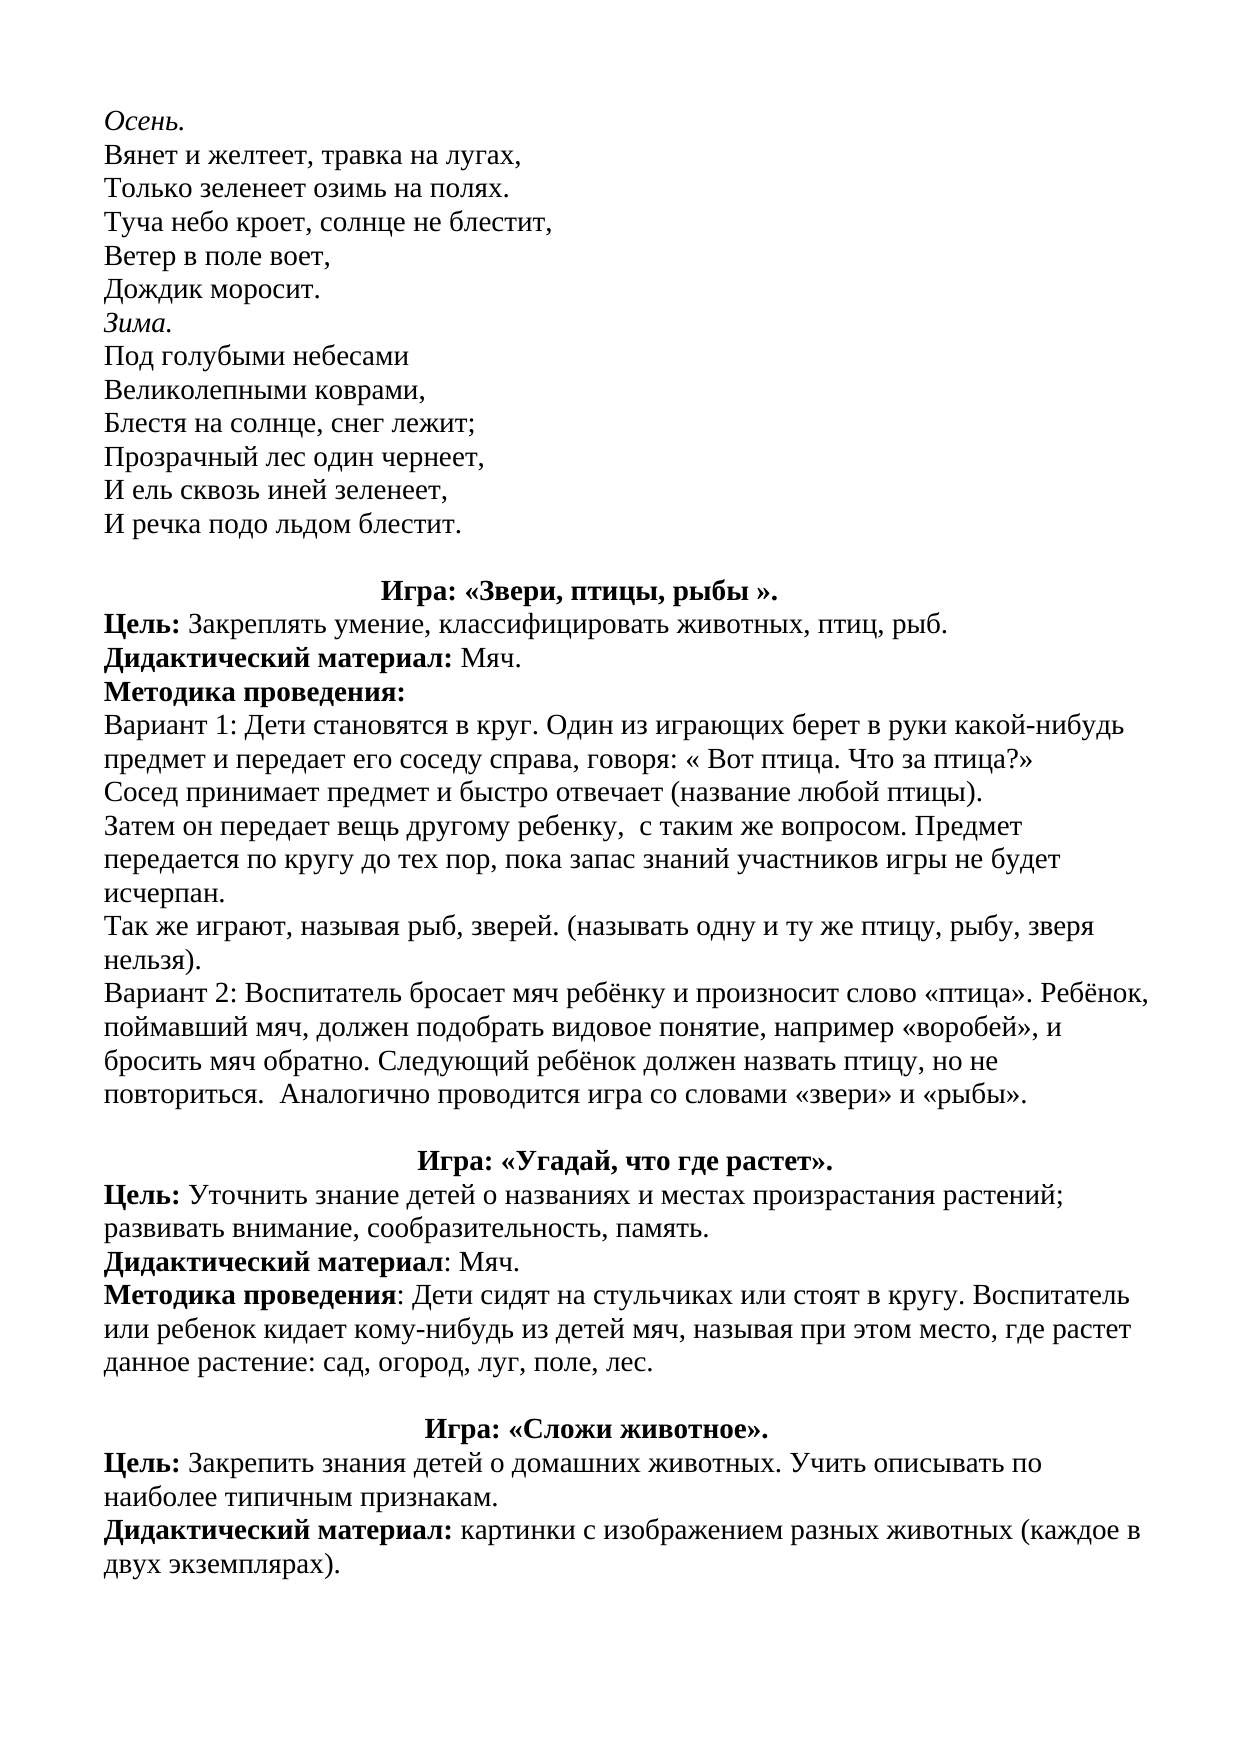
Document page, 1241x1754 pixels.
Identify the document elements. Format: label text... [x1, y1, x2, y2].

text Зима. [103, 305, 1152, 338]
text Под голубыми небесами [103, 338, 1152, 372]
text Затем он передает вещь другому ребенку, с таким же вопросом. Предмет передается по кругу до тех пор, пока запас знаний участников игры не будет исчерпан. [103, 808, 1152, 908]
text Ветер в поле воет, [103, 238, 1152, 271]
text Великолепными коврами, [103, 372, 1152, 405]
text Блестя на солнце, снег лежит; [103, 405, 1152, 439]
text Дождик моросит. [103, 271, 1152, 305]
text Дидактический материал: Мяч. [103, 640, 1152, 674]
text Осень. [103, 103, 1152, 137]
text Дидактический материал: Мяч. [103, 1244, 1152, 1277]
text Так же играют, называя рыб, зверей. (называть одну и ту же птицу, рыбу, зверя нельзя). [103, 908, 1152, 976]
text Цель: Уточнить знание детей о названиях и местах произрастания растений; развивать внимание, сообразительность, память. [103, 1177, 1152, 1244]
text Игра: «Звери, птицы, рыбы ». [103, 573, 1152, 607]
text Дидактический материал: картинки с изображением разных животных (каждое в двух экземплярах). [103, 1512, 1152, 1579]
text Вариант 2: Воспитатель бросает мяч ребёнку и произносит слово «птица». Ребёнок, поймавший мяч, должен подобрать видовое понятие, например «воробей», и бросить мяч обратно. Следующий ребёнок должен назвать птицу, но не повториться. Аналогично проводится игра со словами «звери» и «рыбы». [103, 976, 1152, 1110]
text Цель: Закреплять умение, классифицировать животных, птиц, рыб. [103, 607, 1152, 640]
text И речка подо льдом блестит. [103, 506, 1152, 539]
text Вянет и желтеет, травка на лугах, [103, 137, 1152, 171]
text Цель: Закрепить знания детей о домашних животных. Учить описывать по наиболее типичным признакам. [103, 1445, 1152, 1512]
text Туча небо кроет, солнце не блестит, [103, 204, 1152, 238]
text Методика проведения: [103, 674, 1152, 707]
text И ель сквозь иней зеленеет, [103, 472, 1152, 506]
text Прозрачный лес один чернеет, [103, 439, 1152, 472]
text Сосед принимает предмет и быстро отвечает (название любой птицы). [103, 774, 1152, 808]
text Методика проведения: Дети сидят на стульчиках или стоят в кругу. Воспитатель или ребенок кидает кому-нибудь из детей мяч, называя при этом место, где растет данное растение: сад, огород, луг, поле, лес. [103, 1277, 1152, 1378]
text Игра: «Сложи животное». [103, 1412, 1152, 1445]
text Игра: «Угадай, что где растет». [103, 1143, 1152, 1177]
text Вариант 1: Дети становятся в круг. Один из играющих берет в руки какой-нибудь предмет и передает его соседу справа, говоря: « Вот птица. Что за птица?» [103, 707, 1152, 774]
text Только зеленеет озимь на полях. [103, 171, 1152, 204]
